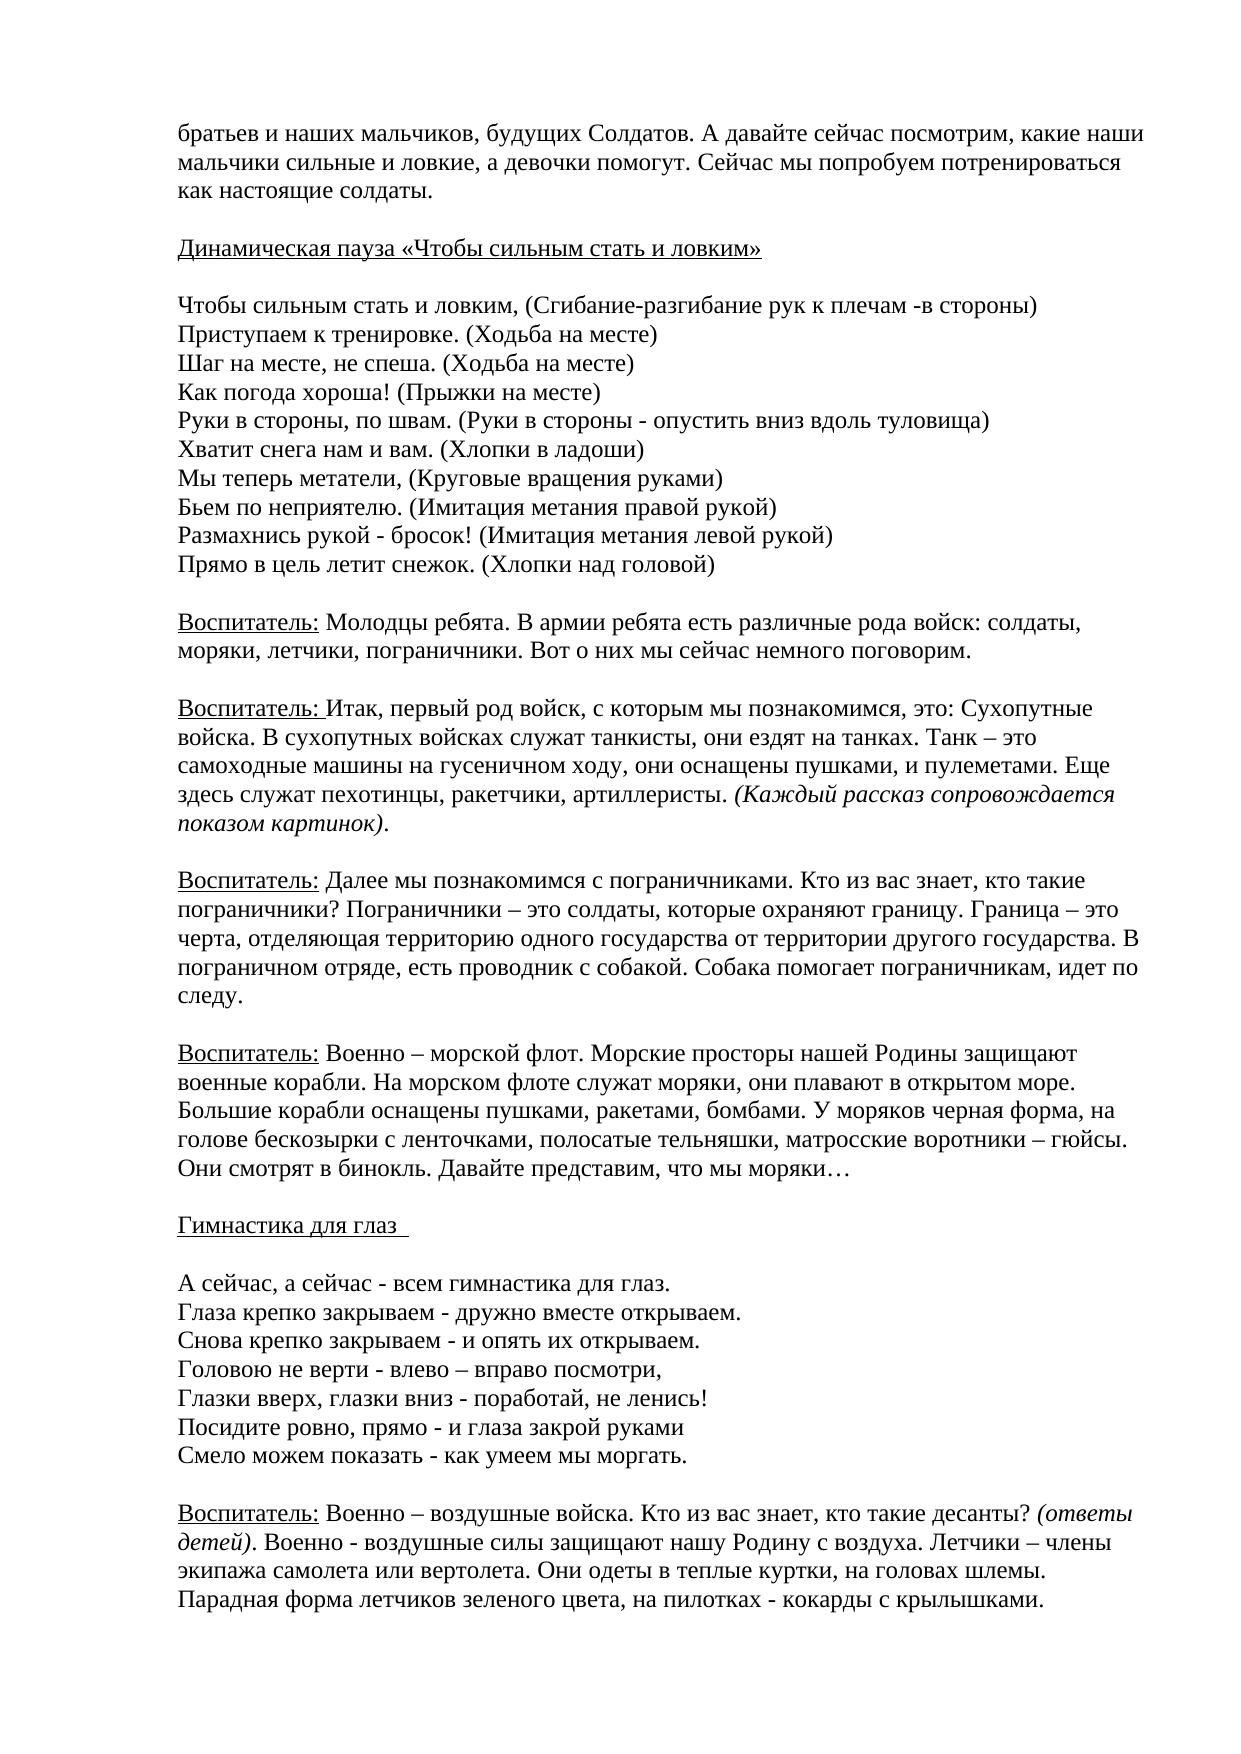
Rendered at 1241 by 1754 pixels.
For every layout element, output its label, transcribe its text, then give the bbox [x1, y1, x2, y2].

text Снова крепко закрываем - и опять их открываем. [177, 1326, 1152, 1354]
text Глазки вверх, глазки вниз - поработай, не ленись! [177, 1383, 1152, 1412]
text Воспитатель: Молодцы ребята. В армии ребята есть различные рода войск: солдаты, моряки, летчики, пограничники. Вот о них мы сейчас немного поговорим. [177, 607, 1152, 664]
text Воспитатель: Военно – воздушные войска. Кто из вас знает, кто такие десанты? (ответы детей). Военно - воздушные силы защищают нашу Родину с воздуха. Летчики – члены экипажа самолета или вертолета. Они одеты в теплые куртки, на головах шлемы. Парадная форма летчиков зеленого цвета, на пилотках - кокарды с крылышками. [177, 1498, 1152, 1613]
text Бьем по неприятелю. (Имитация метания правой рукой) [177, 492, 1152, 521]
text Глаза крепко закрываем - дружно вместе открываем. [177, 1297, 1152, 1326]
text Руки в стороны, по швам. (Руки в стороны - опустить вниз вдоль туловища) [177, 406, 1152, 434]
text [177, 118, 1152, 204]
text Гимнастика для глаз [177, 1211, 1152, 1239]
text Размахнись рукой - бросок! (Имитация метания левой рукой) [177, 521, 1152, 549]
text Смело можем показать - как умеем мы моргать. [177, 1441, 1152, 1469]
text Приступаем к тренировке. (Ходьба на месте) [177, 319, 1152, 348]
text Хватит снега нам и вам. (Хлопки в ладоши) [177, 434, 1152, 463]
text Чтобы сильным стать и ловким, (Сгибание-разгибание рук к плечам -в стороны) [177, 291, 1152, 319]
text Воспитатель: Военно – морской флот. Морские просторы нашей Родины защищают военные корабли. На морском флоте служат моряки, они плавают в открытом море. Большие корабли оснащены пушками, ракетами, бомбами. У моряков черная форма, на голове бескозырки с ленточками, полосатые тельняшки, матросские воротники – гюйсы. Они смотрят в бинокль. Давайте представим, что мы моряки… [177, 1038, 1152, 1182]
text Динамическая пауза «Чтобы сильным стать и ловким» [177, 233, 1152, 262]
text Шаг на месте, не спеша. (Ходьба на месте) [177, 348, 1152, 377]
text Воспитатель: Итак, первый род войск, с которым мы познакомимся, это: Сухопутные войска. В сухопутных войсках служат танкисты, они ездят на танках. Танк – это самоходные машины на гусеничном ходу, они оснащены пушками, и пулеметами. Еще здесь служат пехотинцы, ракетчики, артиллеристы. (Каждый рассказ сопровождается показом картинок). [177, 693, 1152, 837]
text Мы теперь метатели, (Круговые вращения руками) [177, 463, 1152, 492]
text Прямо в цель летит снежок. (Хлопки над головой) [177, 549, 1152, 578]
text Посидите ровно, прямо - и глаза закрой руками [177, 1412, 1152, 1441]
text Головою не верти - влево – вправо посмотри, [177, 1354, 1152, 1383]
text А сейчас, а сейчас - всем гимнастика для глаз. [177, 1268, 1152, 1297]
text Как погода хороша! (Прыжки на месте) [177, 377, 1152, 406]
text Воспитатель: Далее мы познакомимся с пограничниками. Кто из вас знает, кто такие пограничники? Пограничники – это солдаты, которые охраняют границу. Граница – это черта, отделяющая территорию одного государства от территории другого государства. В пограничном отряде, есть проводник с собакой. Собака помогает пограничникам, идет по следу. [177, 866, 1152, 1009]
